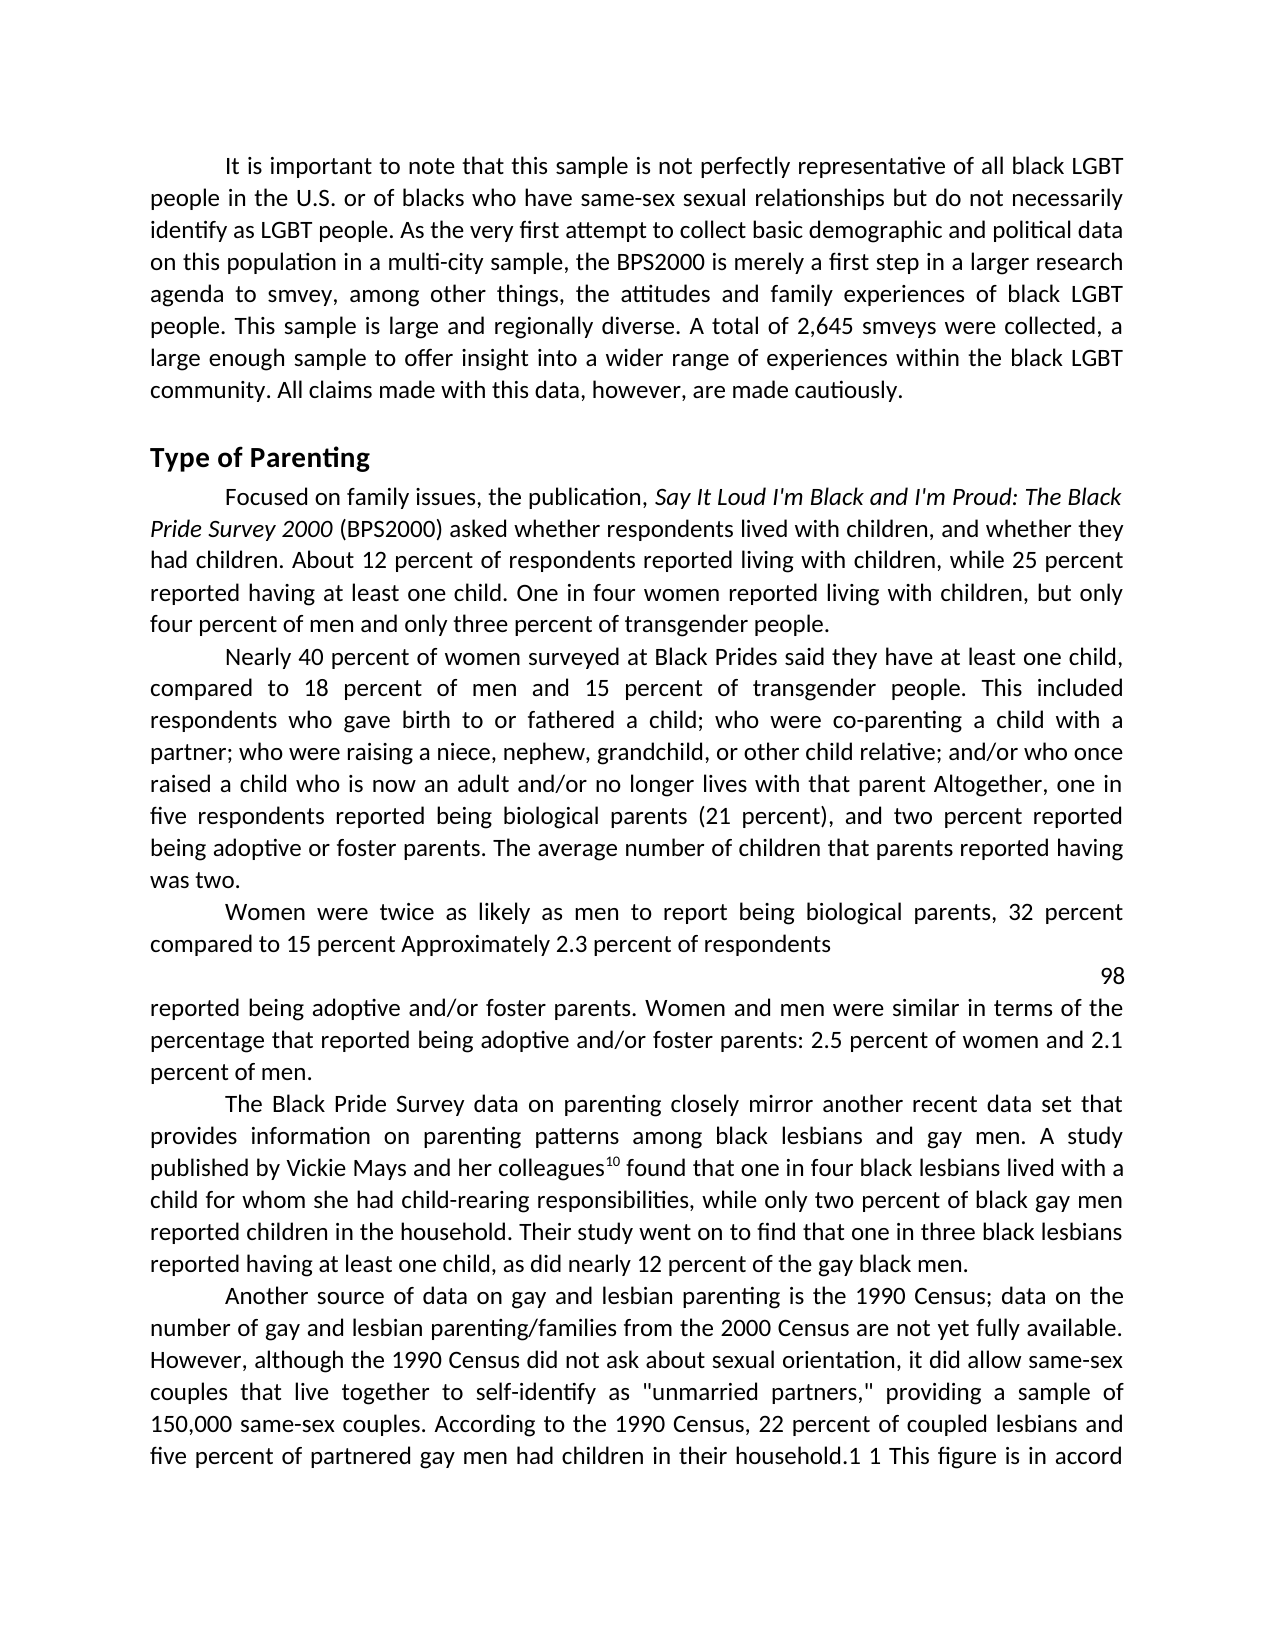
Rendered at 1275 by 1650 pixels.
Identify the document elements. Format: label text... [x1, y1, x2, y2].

text 98 [150, 960, 1125, 991]
text The Black Pride Survey data on parenting closely mirror another recent data set that provides information on parenting patterns among black lesbians and gay men. A study published by Vickie Mays and her colleagues10 found that one in four black lesbians lived with a child for whom she had child-rearing responsibilities, while only two percent of black gay men reported children in the household. Their study went on to find that one in three black lesbians reported having at least one child, as did nearly 12 percent of the gay black men. [150, 1088, 1125, 1279]
text It is important to note that this sample is not perfectly representative of all black LGBT people in the U.S. or of blacks who have same-sex sexual relationships but do not necessarily identify as LGBT people. As the very first attempt to collect basic demographic and political data on this population in a multi-city sample, the BPS2000 is merely a first step in a larger research agenda to smvey, among other things, the attitudes and family experiences of black LGBT people. This sample is large and regionally diverse. A total of 2,645 smveys were collected, a large enough sample to offer insight into a wider range of experiences within the black LGBT community. All claims made with this data, however, are made cautiously. [150, 150, 1125, 404]
text reported being adoptive and/or foster parents. Women and men were similar in terms of the percentage that reported being adoptive and/or foster parents: 2.5 percent of women and 2.1 percent of men. [150, 992, 1125, 1087]
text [150, 1280, 1125, 1471]
text Focused on family issues, the publication, Say It Loud I'm Black and I'm Proud: The Black Pride Survey 2000 (BPS2000) asked whether respondents lived with children, and whether they had children. About 12 percent of respondents reported living with children, while 25 percent reported having at least one child. One in four women reported living with children, but only four percent of men and only three percent of transgender people. [150, 481, 1125, 639]
text Women were twice as likely as men to report being biological parents, 32 percent compared to 15 percent Approximately 2.3 percent of respondents [150, 896, 1125, 959]
text Nearly 40 percent of women surveyed at Black Prides said they have at least one child, compared to 18 percent of men and 15 percent of transgender people. This included respondents who gave birth to or fathered a child; who were co-parenting a child with a partner; who were raising a niece, nephew, grandchild, or other child relative; and/or who once raised a child who is now an adult and/or no longer lives with that parent Altogether, one in five respondents reported being biological parents (21 percent), and two percent reported being adoptive or foster parents. The average number of children that parents reported having was two. [150, 641, 1125, 895]
subtitle Type of Parenting [150, 439, 1125, 475]
